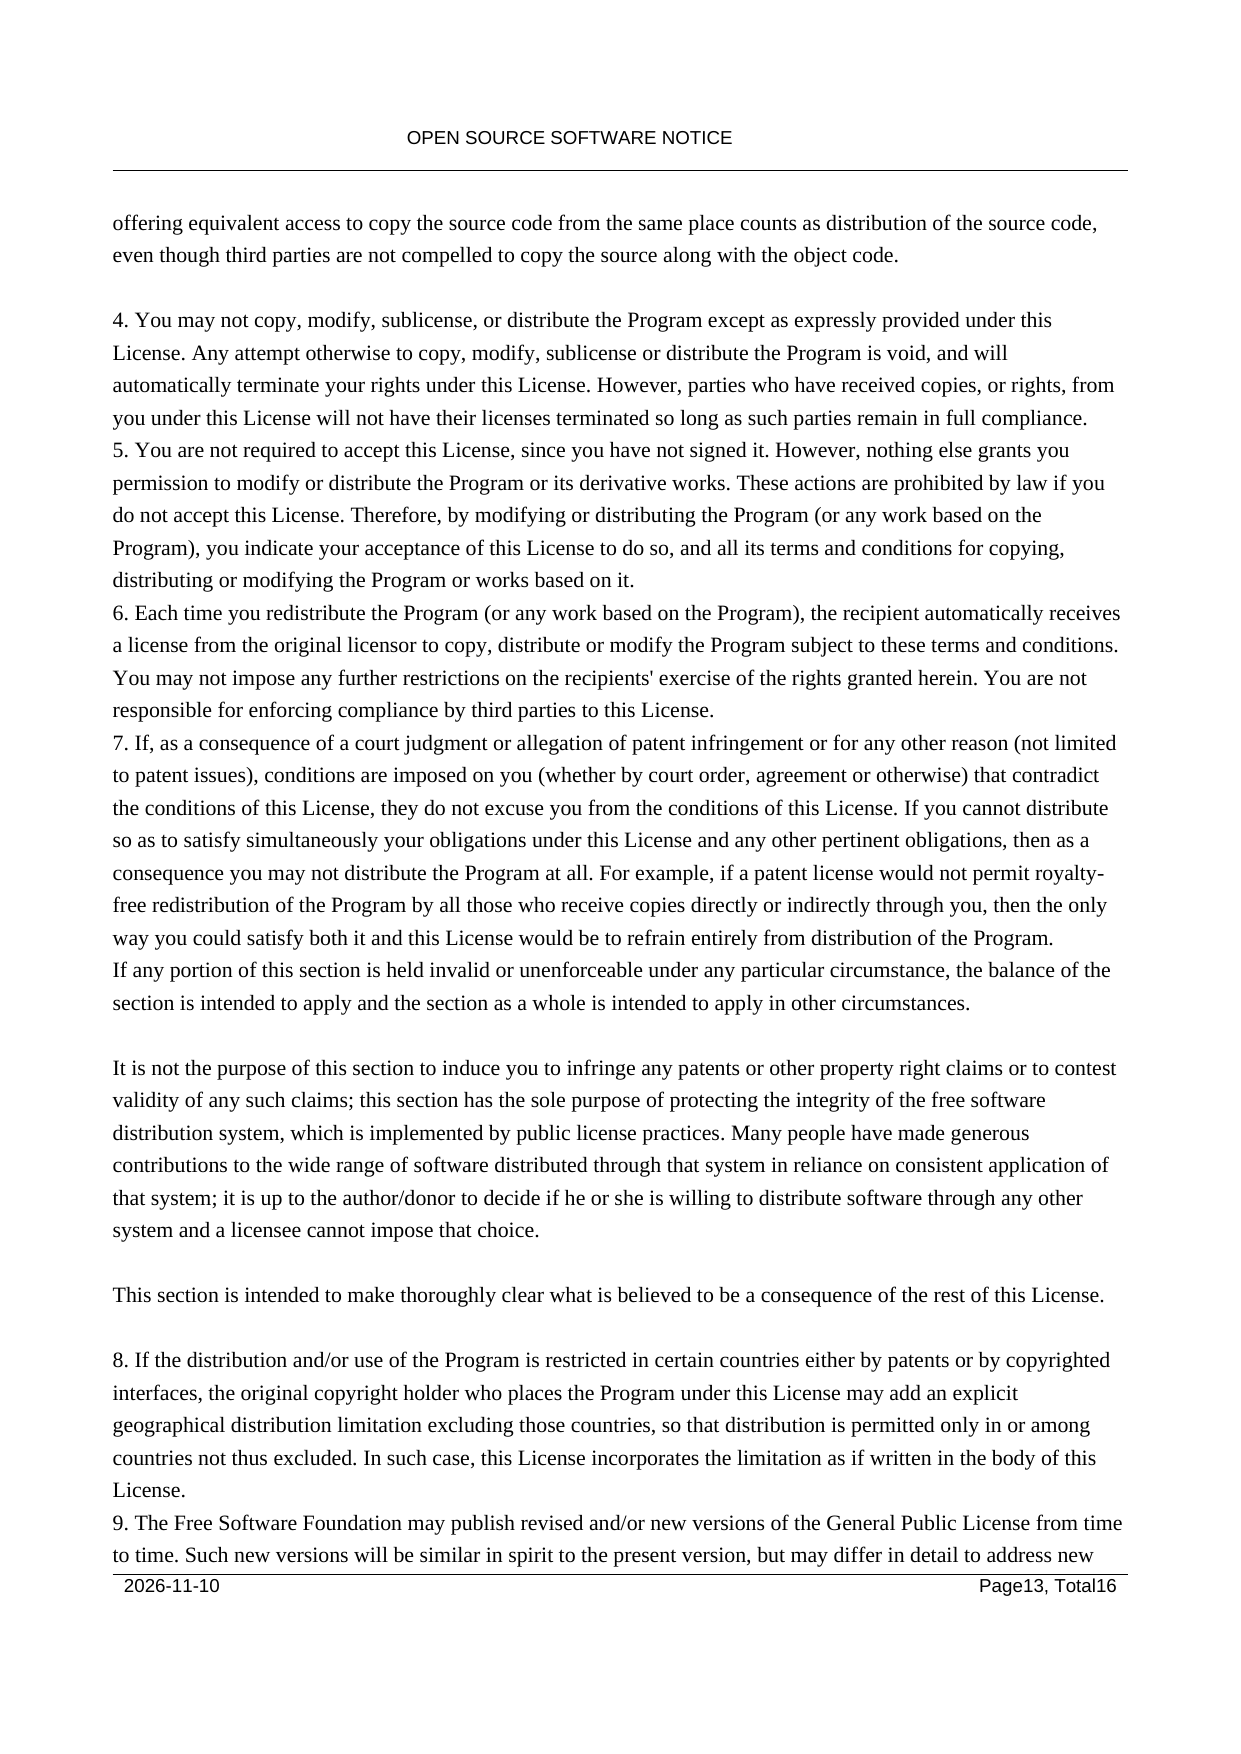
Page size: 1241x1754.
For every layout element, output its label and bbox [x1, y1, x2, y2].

text [112, 206, 1128, 1571]
